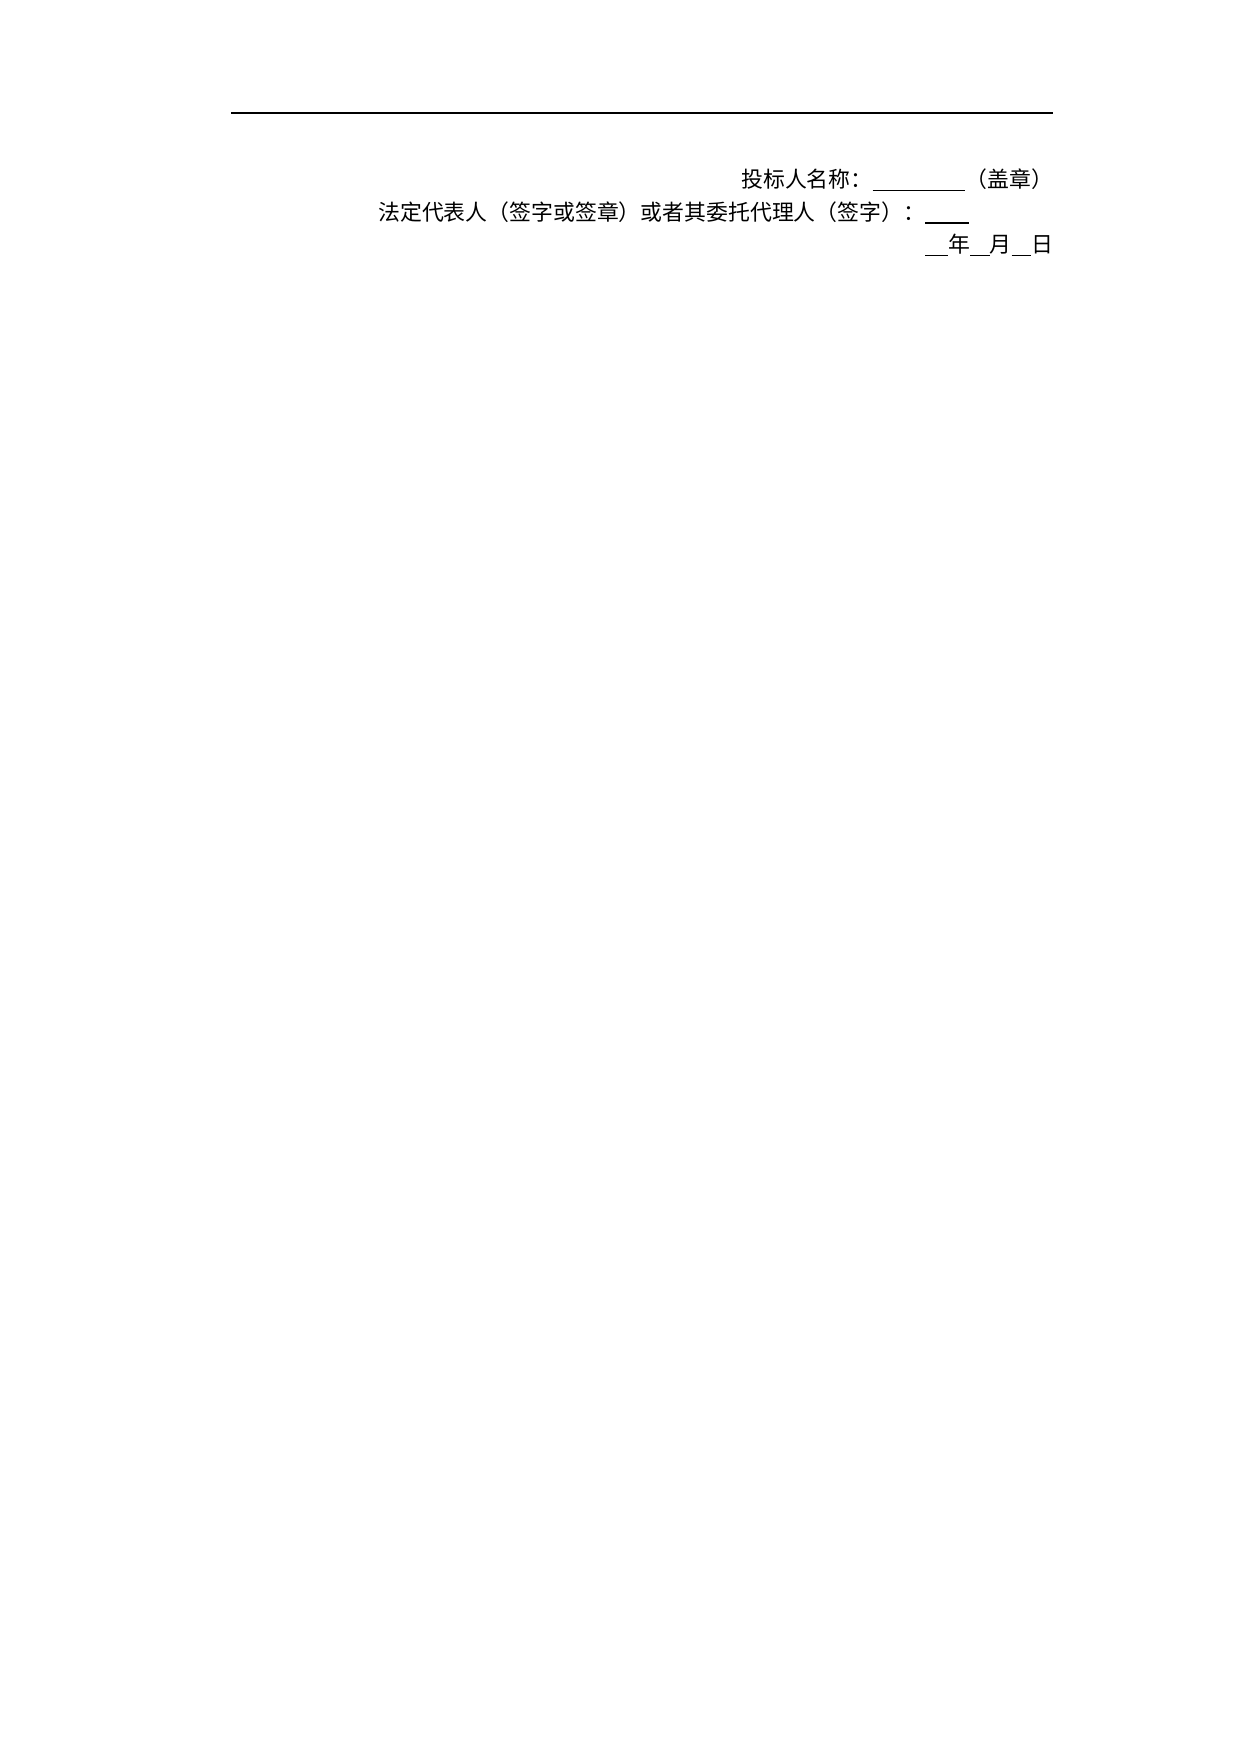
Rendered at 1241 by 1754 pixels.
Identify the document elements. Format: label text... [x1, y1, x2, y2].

text 法定代表人（签字或签章）或者其委托代理人（签字）： [187, 194, 1053, 227]
text 年 月 日 [187, 227, 1053, 259]
text 投标人名称： （盖章） [187, 162, 1053, 194]
